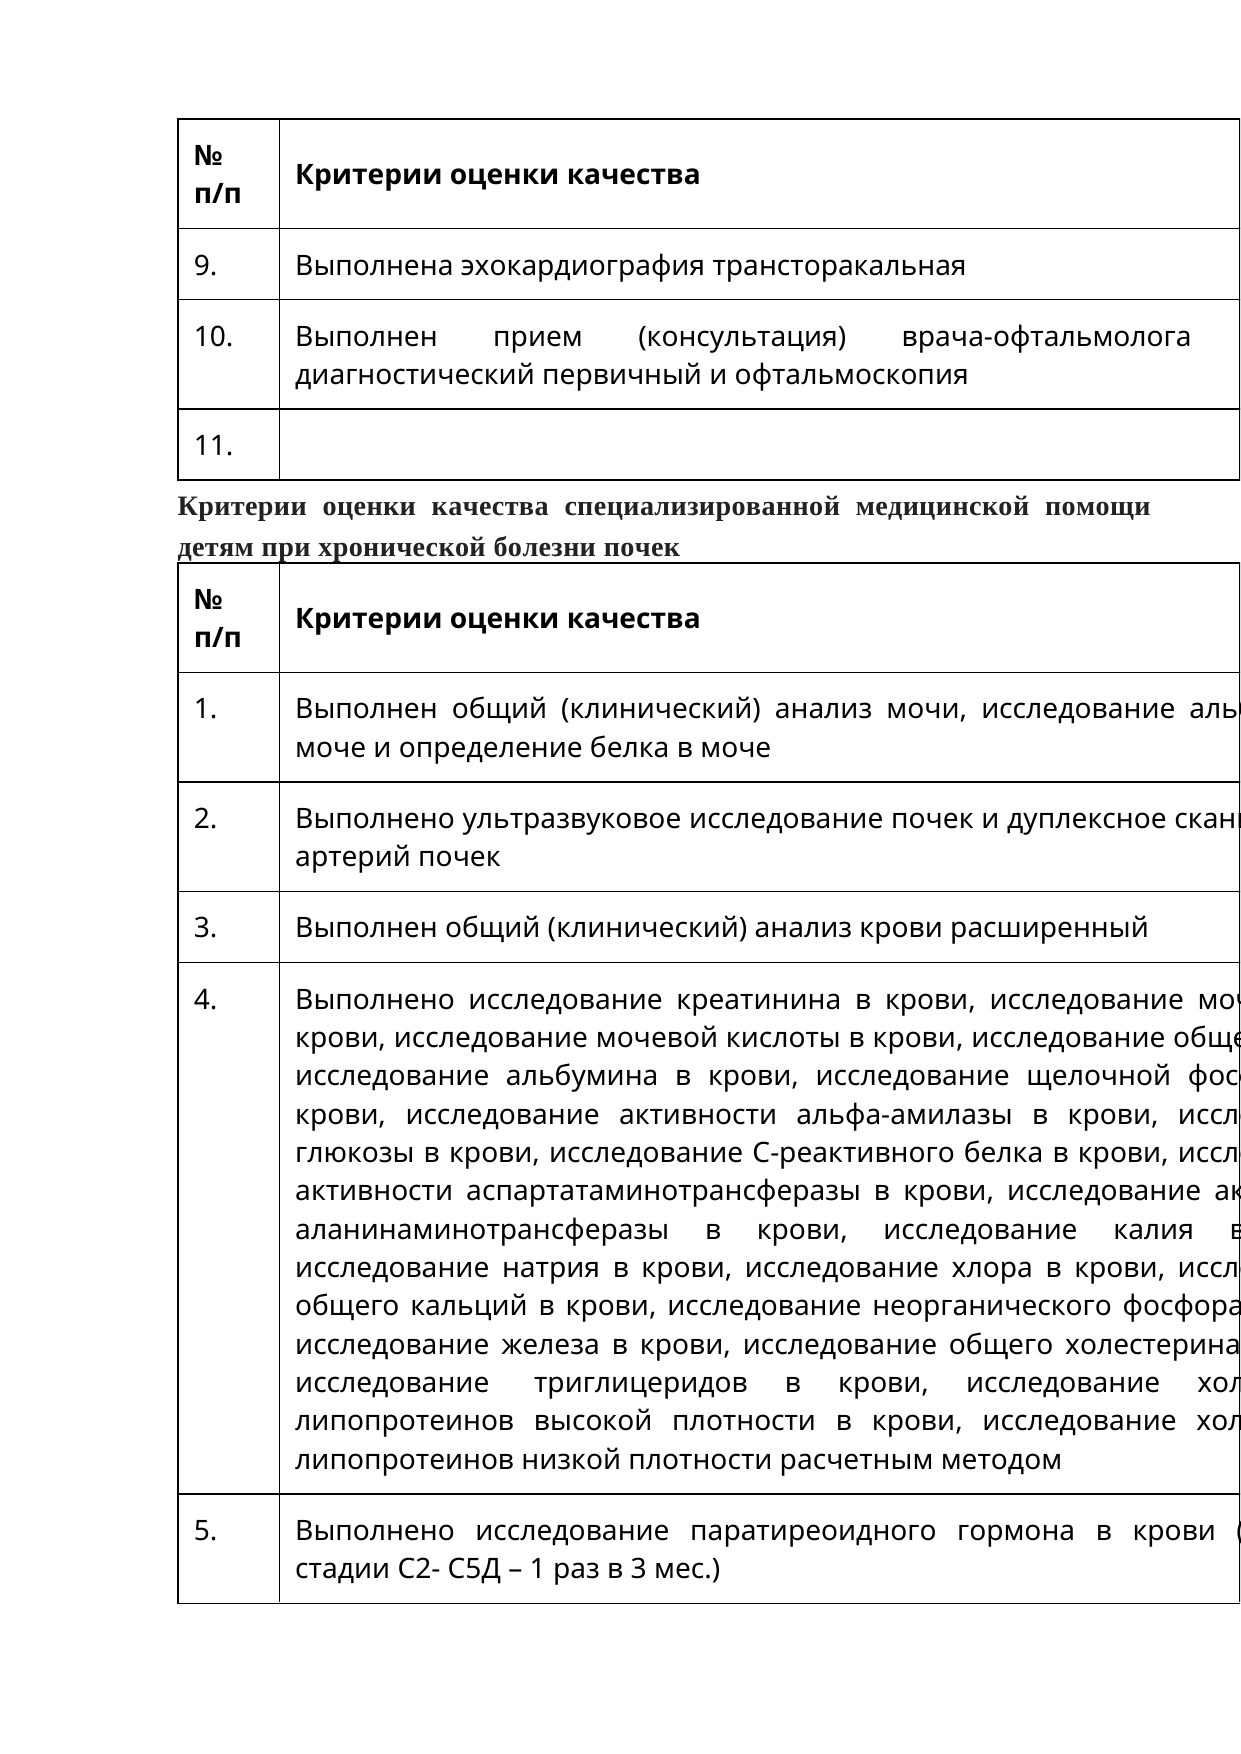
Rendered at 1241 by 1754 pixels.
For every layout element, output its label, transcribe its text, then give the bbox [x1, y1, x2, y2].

table_cell Выполнено исследование креатинина в крови, исследование мочевины в крови, исследование мочевой кислоты в крови, исследование общего белка, исследование альбумина в крови, исследование щелочной фосфатазы в крови, исследование активности альфа-амилазы в крови, исследование глюкозы в крови, исследование С-реактивного белка в крови, исследование активности аспартатаминотрансферазы в крови, исследование активности аланинаминотрансферазы в крови, исследование калия в крови, исследование натрия в крови, исследование хлора в крови, исследование общего кальций в крови, исследование неорганического фосфора в крови, исследование железа в крови, исследование общего холестерина в крови, исследование триглицеридов в крови, исследование холестерина липопротеинов высокой плотности в крови, исследование холестерина липопротеинов низкой плотности расчетным методом [280, 963, 1239, 1493]
table_header Критерии оценки качества [280, 564, 1239, 672]
table_cell Выполнен общий (клинический) анализ крови расширенный [280, 892, 1239, 962]
table_header № п/п [179, 120, 279, 228]
table_cell 3. [179, 892, 279, 962]
table_header Критерии оценки качества [280, 120, 1239, 228]
table_header № п/п [179, 564, 279, 672]
table_cell Выполнена эхокардиография трансторакальная [280, 229, 1239, 299]
table_cell 5. [179, 1495, 279, 1602]
table_cell 9. [179, 229, 279, 299]
table_cell Выполнено ультразвуковое исследование почек и дуплексное сканирование артерий почек [280, 783, 1239, 891]
table_cell 4. [179, 963, 279, 1493]
table_cell Выполнено исследование паратиреоидного гормона в крови (при ХБП стадии C2- С5Д – 1 раз в 3 мес.) [280, 1495, 1239, 1602]
table_cell [280, 410, 1239, 479]
table_cell Выполнен прием (консультация) врача-офтальмолога лечебно-диагностический первичный и офтальмоскопия [280, 300, 1239, 408]
text Критерии оценки качества специализированной медицинской помощи детям при хронической болезни почек [177, 481, 1152, 562]
table_cell Выполнен общий (клинический) анализ мочи, исследование альбумина в моче и определение белка в моче [280, 673, 1239, 781]
table_cell 10. [179, 300, 279, 408]
table_cell 1. [179, 673, 279, 781]
table_cell 2. [179, 783, 279, 891]
table_cell 11. [179, 410, 279, 479]
